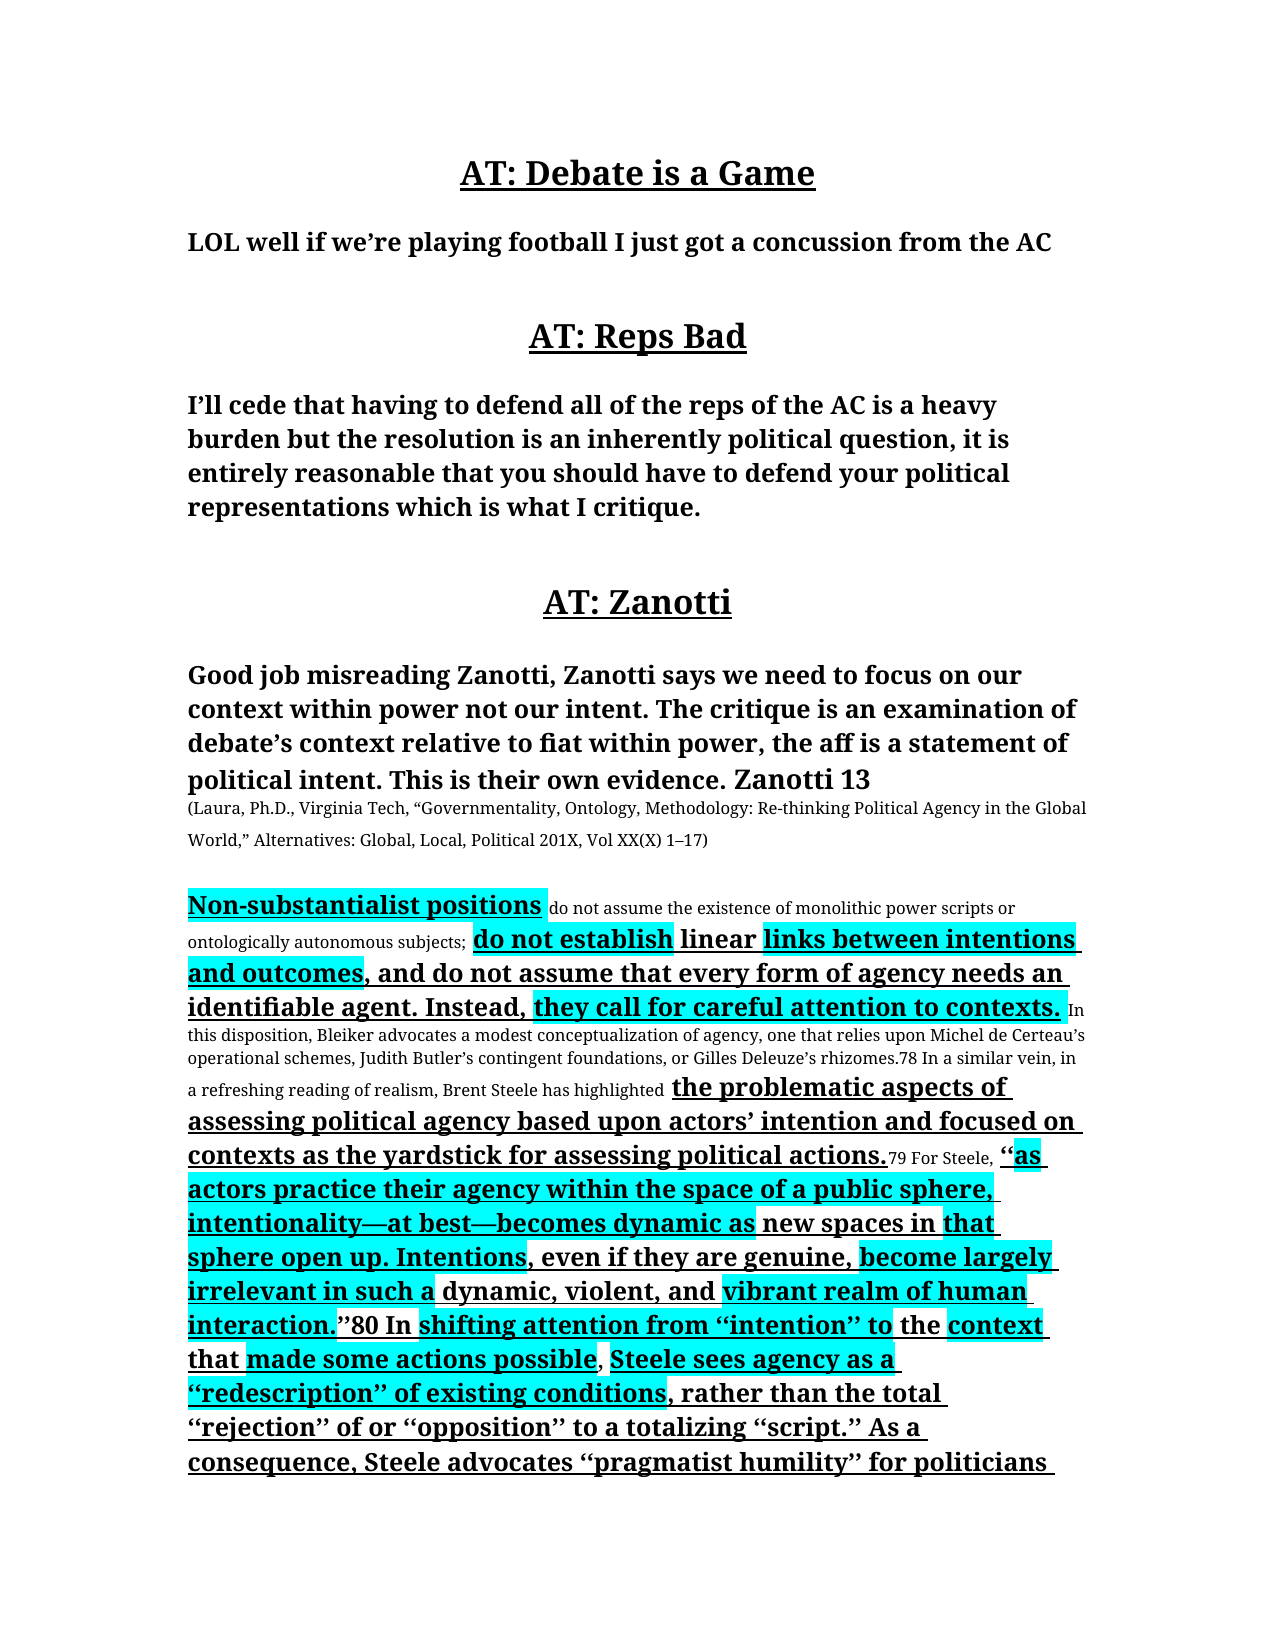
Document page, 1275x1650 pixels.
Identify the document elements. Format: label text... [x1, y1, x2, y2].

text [187, 888, 1087, 1478]
subtitle AT: Reps Bad [187, 313, 1087, 358]
text I’ll cede that having to defend all of the reps of the AC is a heavy burden but the resolution is an inherently political question, it is entirely reasonable that you should have to defend your political representations which is what I critique. [187, 387, 1087, 523]
subtitle AT: Zanotti [187, 578, 1087, 624]
text LOL well if we’re playing football I just got a concussion from the AC [187, 224, 1087, 258]
text Good job misreading Zanotti, Zanotti says we need to focus on our context within power not our intent. The critique is an examination of debate’s context relative to fiat within power, the aff is a statement of political intent. This is their own evidence. Zanotti 13 [187, 658, 1087, 797]
subtitle AT: Debate is a Game [187, 150, 1087, 195]
text (Laura, Ph.D., Virginia Tech, “Governmentality, Ontology, Methodology: Re-thinking Political Agency in the Global World,” Alternatives: Global, Local, Political 201X, Vol XX(X) 1–17) [187, 797, 1087, 854]
